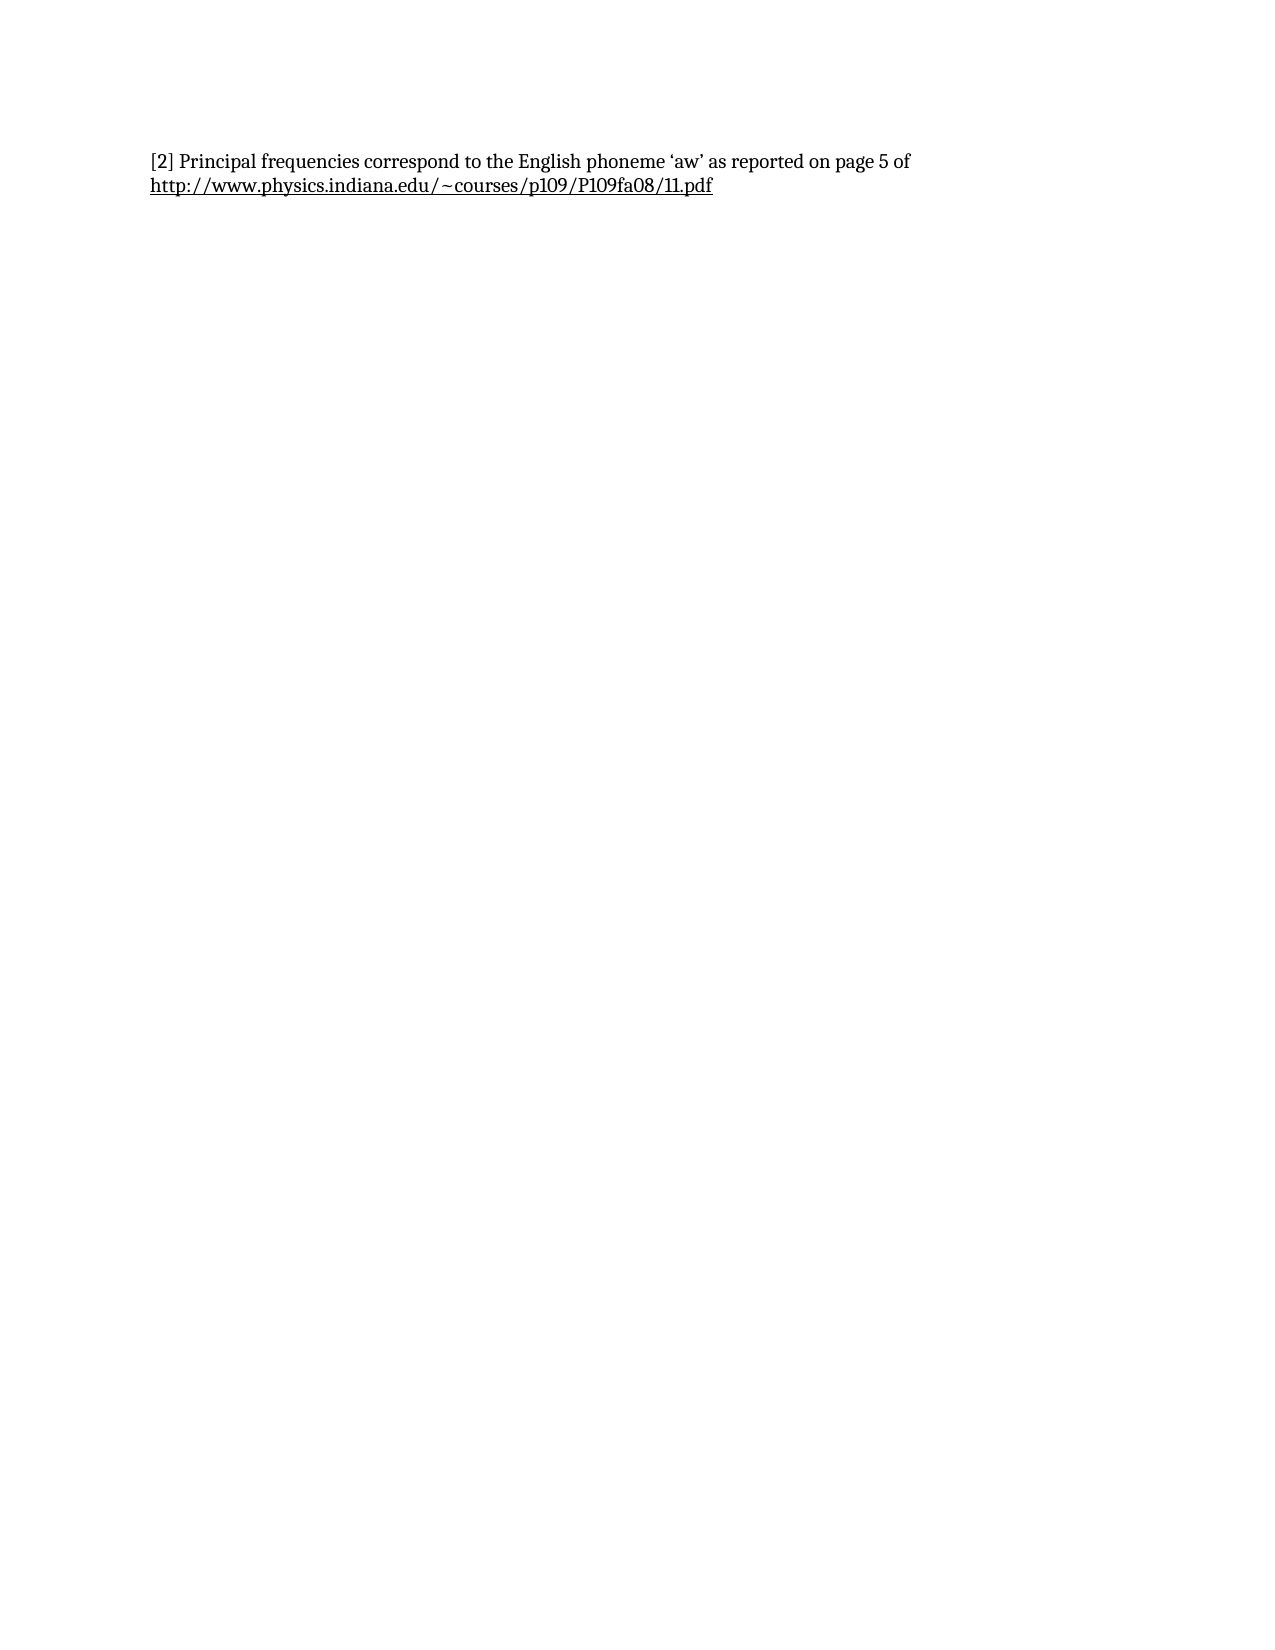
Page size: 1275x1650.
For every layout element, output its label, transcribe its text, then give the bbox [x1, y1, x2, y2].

text [2] Principal frequencies correspond to the English phoneme ‘aw’ as reported on page 5 of http://www.physics.indiana.edu/~courses/p109/P109fa08/11.pdf [150, 150, 1125, 198]
